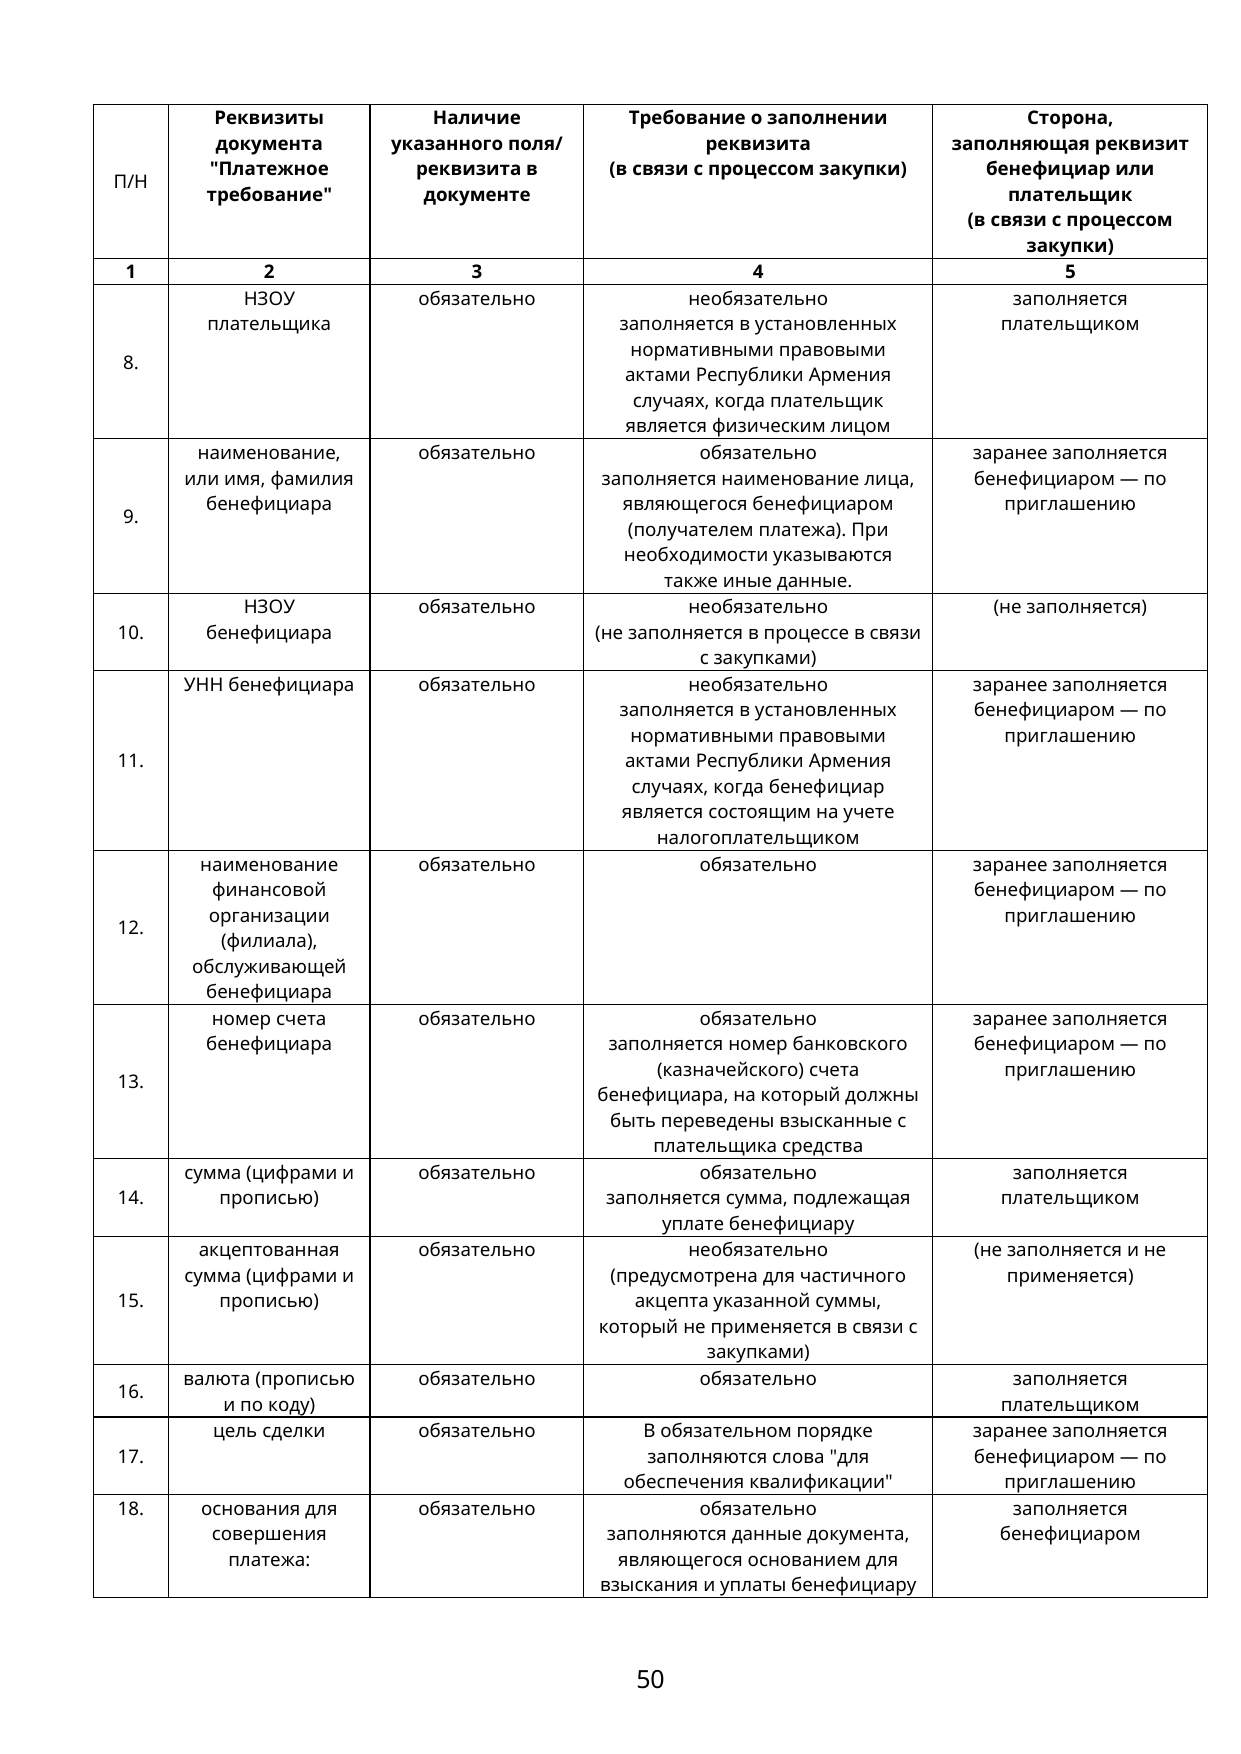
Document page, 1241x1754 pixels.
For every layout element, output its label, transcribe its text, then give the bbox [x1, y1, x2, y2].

table_cell заранее заполняется бенефициаром — по приглашению [933, 671, 1207, 850]
table_cell необязательно (не заполняется в процессе в связи с закупками) [584, 594, 932, 670]
table_cell обязательно [584, 1365, 932, 1416]
table_cell обязательно [371, 1365, 583, 1416]
table_cell обязательно [371, 285, 583, 438]
table_cell заполняется плательщиком [933, 285, 1207, 438]
table_header Реквизиты документа "Платежное требование" [169, 105, 369, 258]
table_cell заранее заполняется бенефициаром — по приглашению [933, 1418, 1207, 1494]
table_cell обязательно [371, 1495, 583, 1597]
table_cell В обязательном порядке заполняются слова "для обеспечения квалификации" [584, 1418, 932, 1494]
table_cell заполняется плательщиком [933, 1365, 1207, 1416]
table_header Сторона, заполняющая реквизит бенефициар или плательщик (в связи с процессом закупки) [933, 105, 1207, 258]
table_cell обязательно [371, 1005, 583, 1158]
table_cell обязательно заполняется наименование лица, являющегося бенефициаром (получателем платежа). При необходимости указываются также иные данные. [584, 439, 932, 592]
table_cell обязательно [371, 439, 583, 592]
table_cell 12. [94, 851, 168, 1004]
table_cell 5 [933, 259, 1207, 284]
table_header Наличие указанного поля/ реквизита в документе [371, 105, 583, 258]
table_cell обязательно заполняется сумма, подлежащая уплате бенефициару [584, 1159, 932, 1236]
table_cell валюта (прописью и по коду) [169, 1365, 369, 1416]
table_cell 15. [94, 1237, 168, 1364]
table_cell заполняется бенефициаром [933, 1495, 1207, 1597]
table_cell 4 [584, 259, 932, 284]
table_cell заранее заполняется бенефициаром — по приглашению [933, 439, 1207, 592]
table_cell обязательно заполняется номер банковского (казначейского) счета бенефициара, на который должны быть переведены взысканные с плательщика средства [584, 1005, 932, 1158]
table_cell 18. [94, 1495, 168, 1597]
table_cell обязательно [371, 1159, 583, 1236]
table_cell необязательно (предусмотрена для частичного акцепта указанной суммы, который не применяется в связи с закупками) [584, 1237, 932, 1364]
table_cell 1 [94, 259, 168, 284]
table_cell наименование финансовой организации (филиала), обслуживающей бенефициара [169, 851, 369, 1004]
table_cell обязательно [371, 851, 583, 1004]
table_cell обязательно [371, 594, 583, 670]
table_cell 11. [94, 671, 168, 850]
table_cell обязательно [371, 1418, 583, 1494]
table_cell обязательно [371, 671, 583, 850]
table_cell обязательно [584, 851, 932, 1004]
table_cell сумма (цифрами и прописью) [169, 1159, 369, 1236]
table_cell 16. [94, 1365, 168, 1416]
table_cell 17. [94, 1418, 168, 1494]
table_cell акцептованная сумма (цифрами и прописью) [169, 1237, 369, 1364]
table_cell 2 [169, 259, 369, 284]
table_cell (не заполняется) [933, 594, 1207, 670]
table_cell наименование, или имя, фамилия бенефициара [169, 439, 369, 592]
table_cell основания для совершения платежа: [169, 1495, 369, 1597]
table_cell 10. [94, 594, 168, 670]
table_cell 9. [94, 439, 168, 592]
table_cell НЗОУ плательщика [169, 285, 369, 438]
table_cell заранее заполняется бенефициаром — по приглашению [933, 1005, 1207, 1158]
table_header П/Н [94, 105, 168, 258]
table_cell (не заполняется и не применяется) [933, 1237, 1207, 1364]
table_cell 14. [94, 1159, 168, 1236]
table_cell 3 [371, 259, 583, 284]
table_cell обязательно [371, 1237, 583, 1364]
table_cell номер счета бенефициара [169, 1005, 369, 1158]
table_cell 8. [94, 285, 168, 438]
table_cell НЗОУ бенефициара [169, 594, 369, 670]
table_cell заранее заполняется бенефициаром — по приглашению [933, 851, 1207, 1004]
table_cell необязательно заполняется в установленных нормативными правовыми актами Республики Армения случаях, когда бенефициар является состоящим на учете налогоплательщиком [584, 671, 932, 850]
table_cell цель сделки [169, 1418, 369, 1494]
table_cell заполняется плательщиком [933, 1159, 1207, 1236]
table_header Требование о заполнении реквизита (в связи с процессом закупки) [584, 105, 932, 258]
table_cell 13. [94, 1005, 168, 1158]
table_cell необязательно заполняется в установленных нормативными правовыми актами Республики Армения случаях, когда плательщик является физическим лицом [584, 285, 932, 438]
table_cell УНН бенефициара [169, 671, 369, 850]
